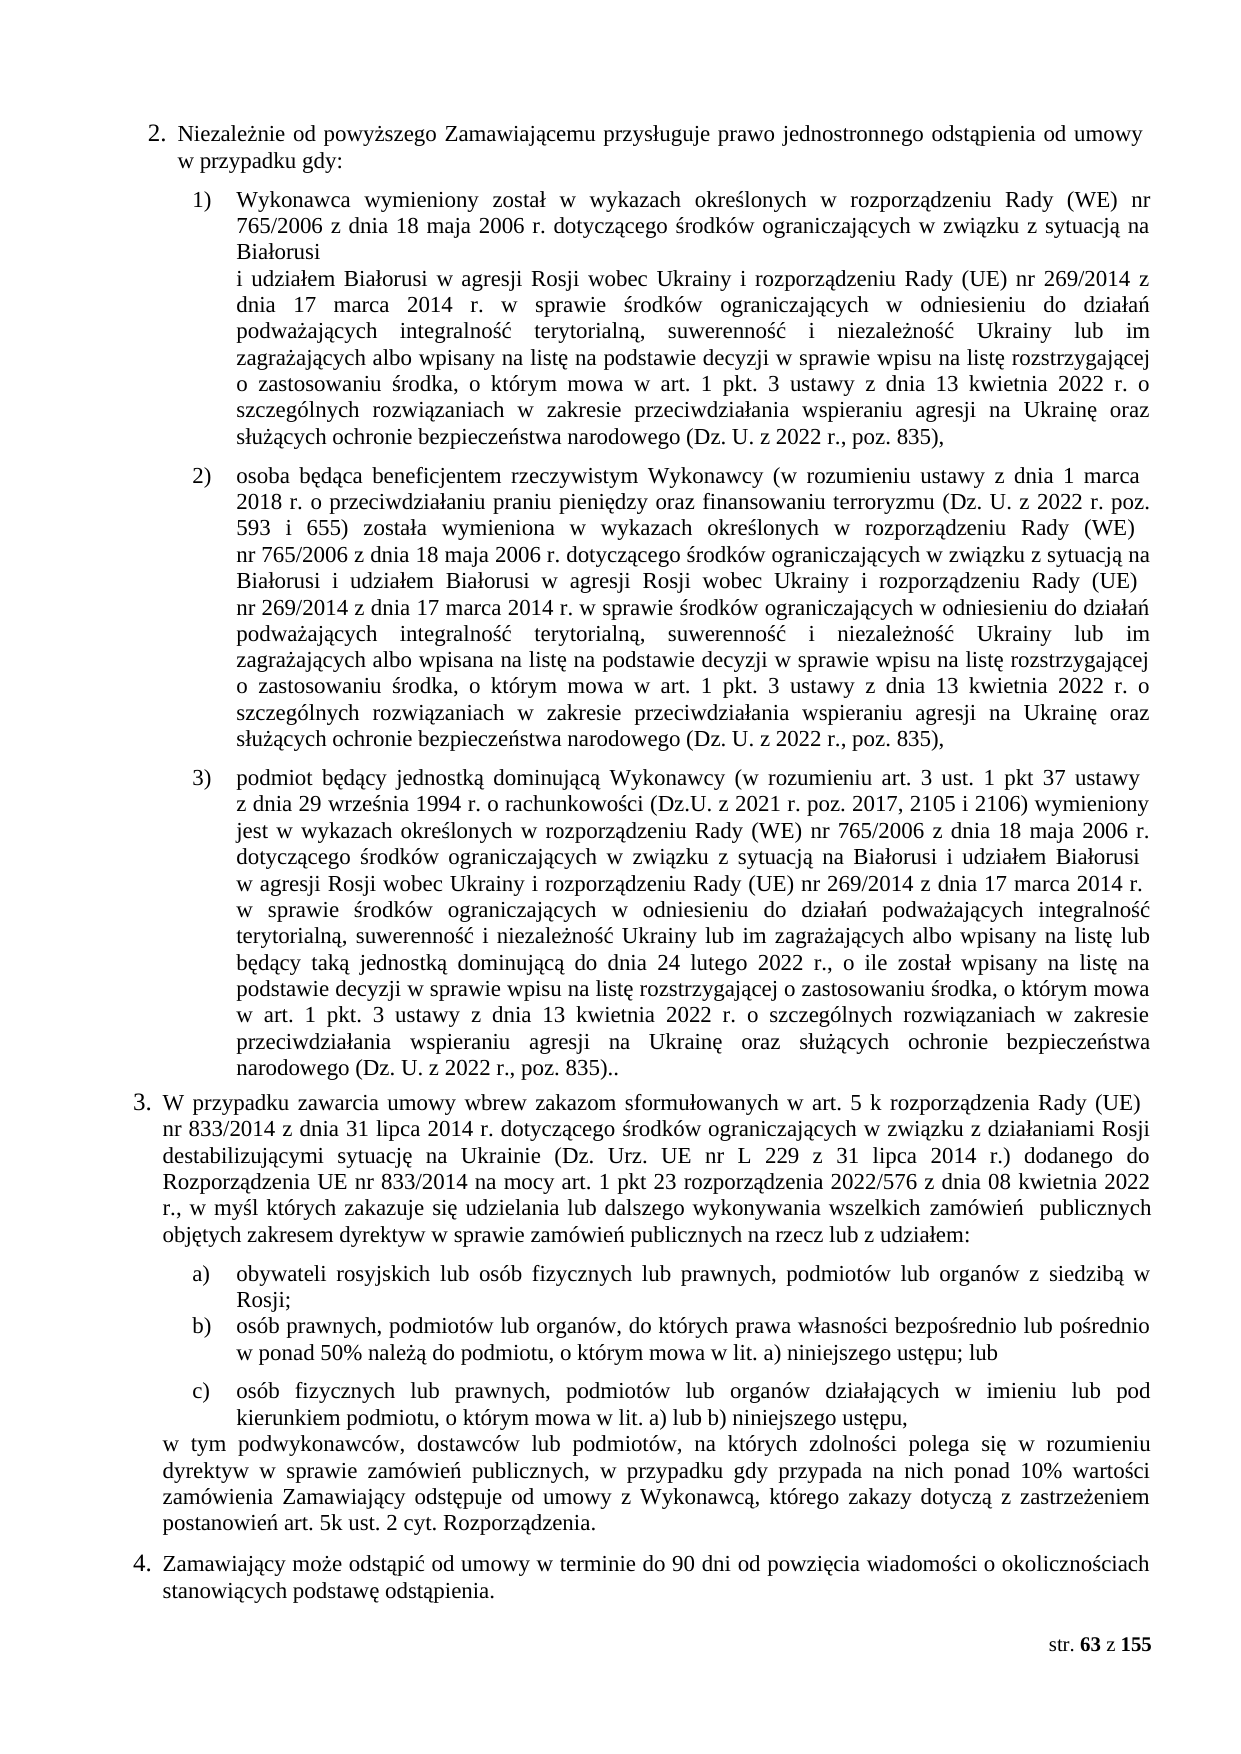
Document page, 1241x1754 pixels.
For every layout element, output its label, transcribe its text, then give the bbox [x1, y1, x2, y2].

list osób prawnych, podmiotów lub organów, do których prawa własności bezpośrednio lub pośrednio w ponad 50% należą do podmiotu, o którym mowa w lit. a) niniejszego ustępu; lub [192, 1312, 1152, 1365]
list obywateli rosyjskich lub osób fizycznych lub prawnych, podmiotów lub organów z siedzibą w Rosji; [192, 1260, 1152, 1312]
list Niezależnie od powyższego Zamawiającemu przysługuje prawo jednostronnego odstąpienia od umowy w przypadku gdy: [148, 118, 1152, 173]
list osoba będąca beneficjentem rzeczywistym Wykonawcy (w rozumieniu ustawy z dnia 1 marca 2018 r. o przeciwdziałaniu praniu pieniędzy oraz finansowaniu terroryzmu (Dz. U. z 2022 r. poz. 593 i 655) została wymieniona w wykazach określonych w rozporządzeniu Rady (WE) nr 765/2006 z dnia 18 maja 2006 r. dotyczącego środków ograniczających w związku z sytuacją na Białorusi i udziałem Białorusi w agresji Rosji wobec Ukrainy i rozporządzeniu Rady (UE) nr 269/2014 z dnia 17 marca 2014 r. w sprawie środków ograniczających w odniesieniu do działań podważających integralność terytorialną, suwerenność i niezależność Ukrainy lub im zagrażających albo wpisana na listę na podstawie decyzji w sprawie wpisu na listę rozstrzygającej o zastosowaniu środka, o którym mowa w art. 1 pkt. 3 ustawy z dnia 13 kwietnia 2022 r. o szczególnych rozwiązaniach w zakresie przeciwdziałania wspieraniu agresji na Ukrainę oraz służących ochronie bezpieczeństwa narodowego (Dz. U. z 2022 r., poz. 835), [192, 462, 1152, 752]
list W przypadku zawarcia umowy wbrew zakazom sformułowanych w art. 5 k rozporządzenia Rady (UE) nr 833/2014 z dnia 31 lipca 2014 r. dotyczącego środków ograniczających w związku z działaniami Rosji destabilizującymi sytuację na Ukrainie (Dz. Urz. UE nr L 229 z 31 lipca 2014 r.) dodanego do Rozporządzenia UE nr 833/2014 na mocy art. 1 pkt 23 rozporządzenia 2022/576 z dnia 08 kwietnia 2022 r., w myśl których zakazuje się udzielania lub dalszego wykonywania wszelkich zamówień publicznych objętych zakresem dyrektyw w sprawie zamówień publicznych na rzecz lub z udziałem: [133, 1087, 1152, 1247]
list Wykonawca wymieniony został w wykazach określonych w rozporządzeniu Rady (WE) nr 765/2006 z dnia 18 maja 2006 r. dotyczącego środków ograniczających w związku z sytuacją na Białorusi i udziałem Białorusi w agresji Rosji wobec Ukrainy i rozporządzeniu Rady (UE) nr 269/2014 z dnia 17 marca 2014 r. w sprawie środków ograniczających w odniesieniu do działań podważających integralność terytorialną, suwerenność i niezależność Ukrainy lub im zagrażających albo wpisany na listę na podstawie decyzji w sprawie wpisu na listę rozstrzygającej o zastosowaniu środka, o którym mowa w art. 1 pkt. 3 ustawy z dnia 13 kwietnia 2022 r. o szczególnych rozwiązaniach w zakresie przeciwdziałania wspieraniu agresji na Ukrainę oraz służących ochronie bezpieczeństwa narodowego (Dz. U. z 2022 r., poz. 835), [192, 186, 1152, 449]
list osób fizycznych lub prawnych, podmiotów lub organów działających w imieniu lub pod kierunkiem podmiotu, o którym mowa w lit. a) lub b) niniejszego ustępu, [192, 1378, 1152, 1430]
list w tym podwykonawców, dostawców lub podmiotów, na których zdolności polega się w rozumieniu dyrektyw w sprawie zamówień publicznych, w przypadku gdy przypada na nich ponad 10% wartości zamówienia Zamawiający odstępuje od umowy z Wykonawcą, którego zakazy dotyczą z zastrzeżeniem postanowień art. 5k ust. 2 cyt. Rozporządzenia. [162, 1430, 1152, 1536]
list Zamawiający może odstąpić od umowy w terminie do 90 dni od powzięcia wiadomości o okolicznościach stanowiących podstawę odstąpienia. [133, 1548, 1152, 1603]
list podmiot będący jednostką dominującą Wykonawcy (w rozumieniu art. 3 ust. 1 pkt 37 ustawy z dnia 29 września 1994 r. o rachunkowości (Dz.U. z 2021 r. poz. 2017, 2105 i 2106) wymieniony jest w wykazach określonych w rozporządzeniu Rady (WE) nr 765/2006 z dnia 18 maja 2006 r. dotyczącego środków ograniczających w związku z sytuacją na Białorusi i udziałem Białorusi w agresji Rosji wobec Ukrainy i rozporządzeniu Rady (UE) nr 269/2014 z dnia 17 marca 2014 r. w sprawie środków ograniczających w odniesieniu do działań podważających integralność terytorialną, suwerenność i niezależność Ukrainy lub im zagrażających albo wpisany na listę lub będący taką jednostką dominującą do dnia 24 lutego 2022 r., o ile został wpisany na listę na podstawie decyzji w sprawie wpisu na listę rozstrzygającej o zastosowaniu środka, o którym mowa w art. 1 pkt. 3 ustawy z dnia 13 kwietnia 2022 r. o szczególnych rozwiązaniach w zakresie przeciwdziałania wspieraniu agresji na Ukrainę oraz służących ochronie bezpieczeństwa narodowego (Dz. U. z 2022 r., poz. 835).. [192, 764, 1152, 1080]
